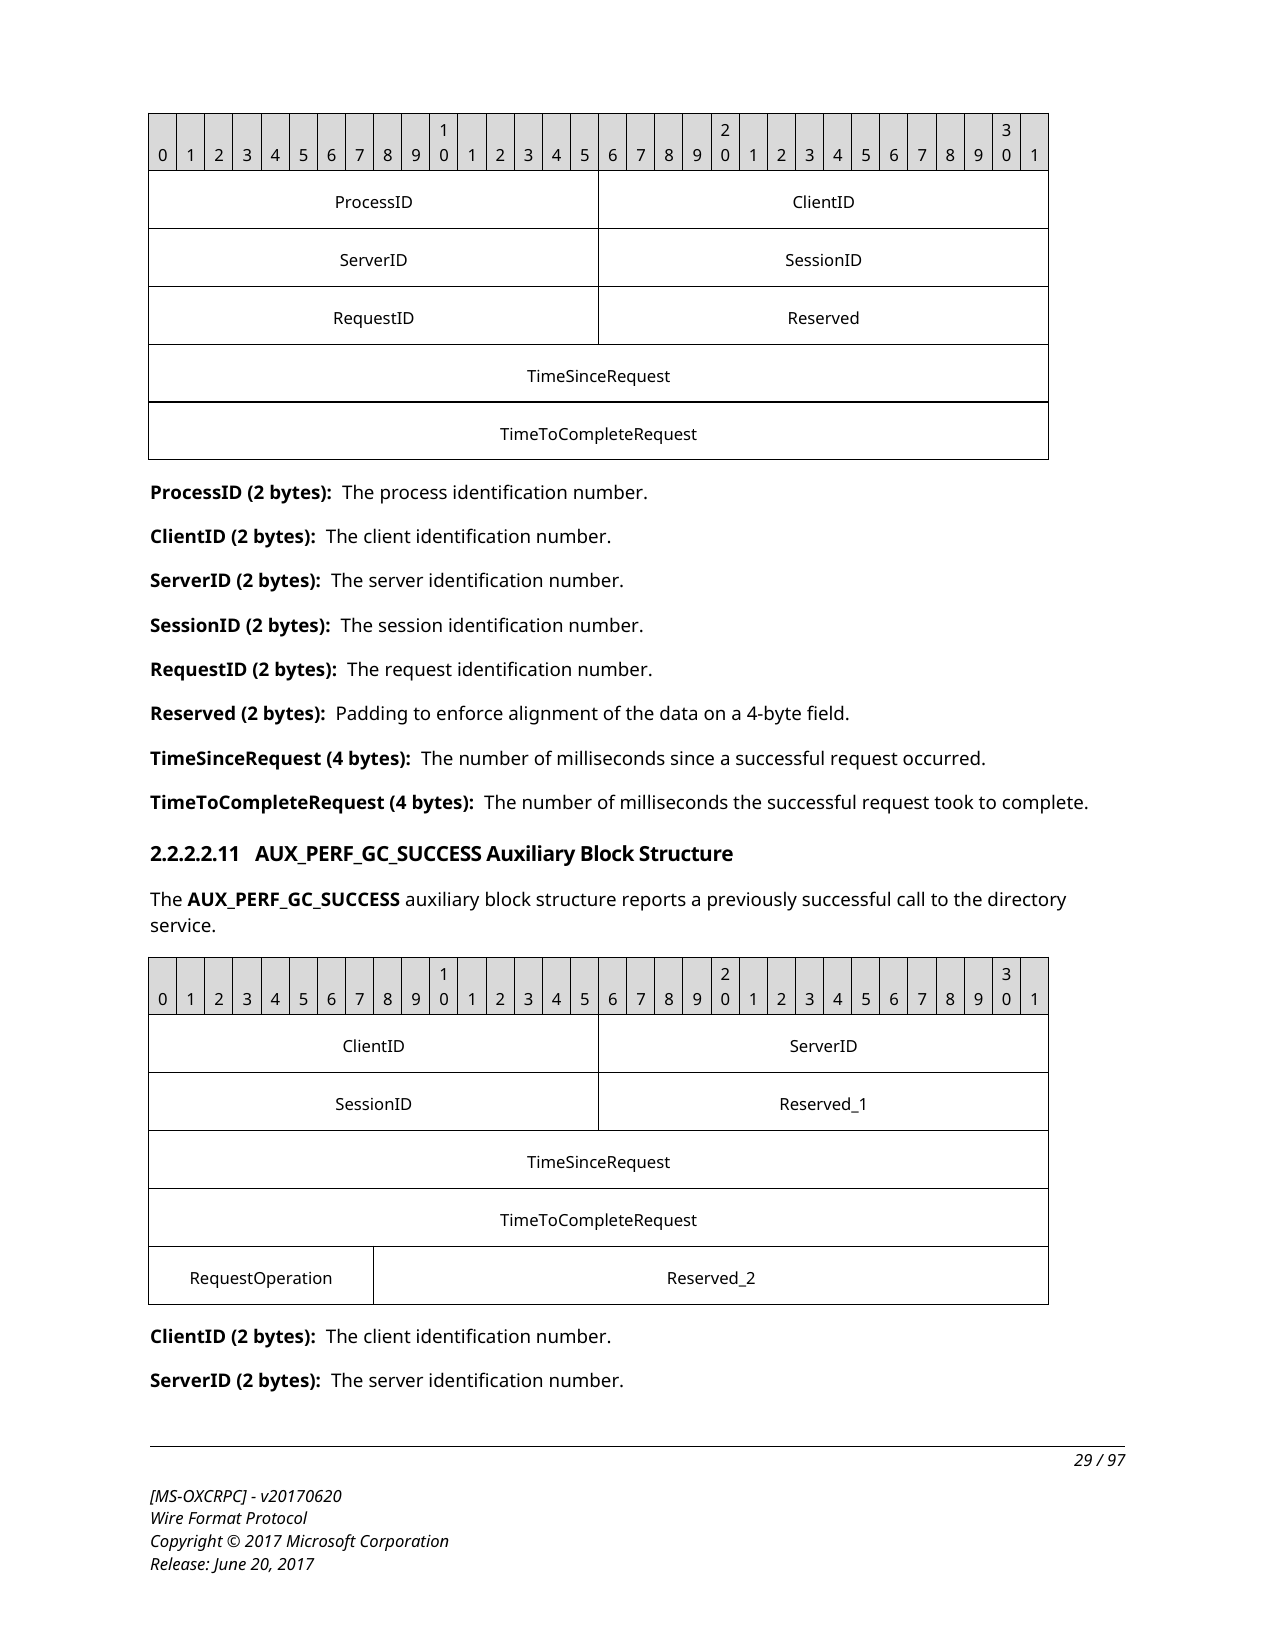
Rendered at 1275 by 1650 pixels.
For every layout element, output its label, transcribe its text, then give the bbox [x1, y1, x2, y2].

table_header 3 [233, 958, 261, 1014]
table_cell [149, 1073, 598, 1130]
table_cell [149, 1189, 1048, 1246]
table_header 6 [318, 114, 345, 170]
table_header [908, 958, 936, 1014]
table_header 6 [599, 114, 626, 170]
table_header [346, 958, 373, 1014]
table_header 7 [627, 114, 654, 170]
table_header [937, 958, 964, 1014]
table_header 4 [262, 114, 289, 170]
table_header 4 [824, 114, 851, 170]
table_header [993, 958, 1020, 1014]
table_header 2 [487, 114, 514, 170]
table_cell ClientID [599, 171, 1048, 228]
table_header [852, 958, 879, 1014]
table_header 3 [233, 114, 261, 170]
table_cell RequestID [149, 287, 598, 343]
table_header 2 [205, 958, 232, 1014]
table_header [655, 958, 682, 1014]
table_header 1 [458, 114, 486, 170]
table_cell SessionID [599, 229, 1048, 286]
table_header 7 [346, 114, 373, 170]
table_cell ServerID [149, 229, 598, 286]
table_header 5 [571, 114, 598, 170]
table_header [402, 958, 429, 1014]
table_header 7 [908, 114, 936, 170]
table_header 8 [374, 114, 401, 170]
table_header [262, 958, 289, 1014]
table_header 9 [683, 114, 711, 170]
table_header 1 [177, 958, 204, 1014]
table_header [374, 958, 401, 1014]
table_header 8 [937, 114, 964, 170]
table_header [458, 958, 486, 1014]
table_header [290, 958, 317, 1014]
table_header 3 [796, 114, 823, 170]
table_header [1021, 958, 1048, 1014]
text ClientID (2 bytes): The client identification number. [150, 523, 1125, 549]
table_header 9 [965, 114, 992, 170]
table_header 9 [402, 114, 429, 170]
table_header 1 [177, 114, 204, 170]
text ProcessID (2 bytes): The process identification number. [150, 479, 1125, 505]
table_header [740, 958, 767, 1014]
table_cell Reserved [599, 287, 1048, 343]
table_header 4 [543, 114, 570, 170]
table_header 2 [205, 114, 232, 170]
table_header 8 [655, 114, 682, 170]
table_cell TimeSinceRequest [149, 345, 1048, 401]
table_header 1 0 [430, 114, 457, 170]
table_header 5 [852, 114, 879, 170]
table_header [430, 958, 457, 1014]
table_cell ProcessID [149, 171, 598, 228]
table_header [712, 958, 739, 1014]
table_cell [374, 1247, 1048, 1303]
text ServerID (2 bytes): The server identification number. [150, 1367, 1125, 1393]
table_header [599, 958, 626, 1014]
table_header 0 [149, 958, 176, 1014]
table_header 1 [1021, 114, 1048, 170]
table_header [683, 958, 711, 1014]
table_header 5 [290, 114, 317, 170]
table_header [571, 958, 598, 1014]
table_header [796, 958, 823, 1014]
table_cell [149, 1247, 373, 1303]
table_header 6 [880, 114, 907, 170]
text TimeToCompleteRequest (4 bytes): The number of milliseconds the successful request took to complete. [150, 789, 1125, 814]
text RequestID (2 bytes): The request identification number. [150, 656, 1125, 682]
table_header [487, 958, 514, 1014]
table_header 2 0 [712, 114, 739, 170]
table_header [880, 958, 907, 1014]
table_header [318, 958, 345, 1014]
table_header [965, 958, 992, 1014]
table_header 3 0 [993, 114, 1020, 170]
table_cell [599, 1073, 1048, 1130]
text ServerID (2 bytes): The server identification number. [150, 568, 1125, 593]
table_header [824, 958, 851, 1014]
text TimeSinceRequest (4 bytes): The number of milliseconds since a successful request occurred. [150, 745, 1125, 770]
text SessionID (2 bytes): The session identification number. [150, 612, 1125, 637]
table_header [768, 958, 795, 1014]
table_cell TimeToCompleteRequest [149, 403, 1048, 459]
subtitle AUX_PERF_GC_SUCCESS Auxiliary Block Structure [150, 839, 1125, 868]
text Reserved (2 bytes): Padding to enforce alignment of the data on a 4-byte field. [150, 701, 1125, 726]
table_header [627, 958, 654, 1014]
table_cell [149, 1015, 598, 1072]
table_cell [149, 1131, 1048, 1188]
table_header 1 [740, 114, 767, 170]
table_header 0 [149, 114, 176, 170]
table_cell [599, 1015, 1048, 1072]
text ClientID (2 bytes): The client identification number. [150, 1323, 1125, 1349]
text The AUX_PERF_GC_SUCCESS auxiliary block structure reports a previously successful call to the directory service. [150, 887, 1125, 938]
table_header 3 [515, 114, 542, 170]
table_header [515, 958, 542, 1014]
table_header 2 [768, 114, 795, 170]
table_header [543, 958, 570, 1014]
